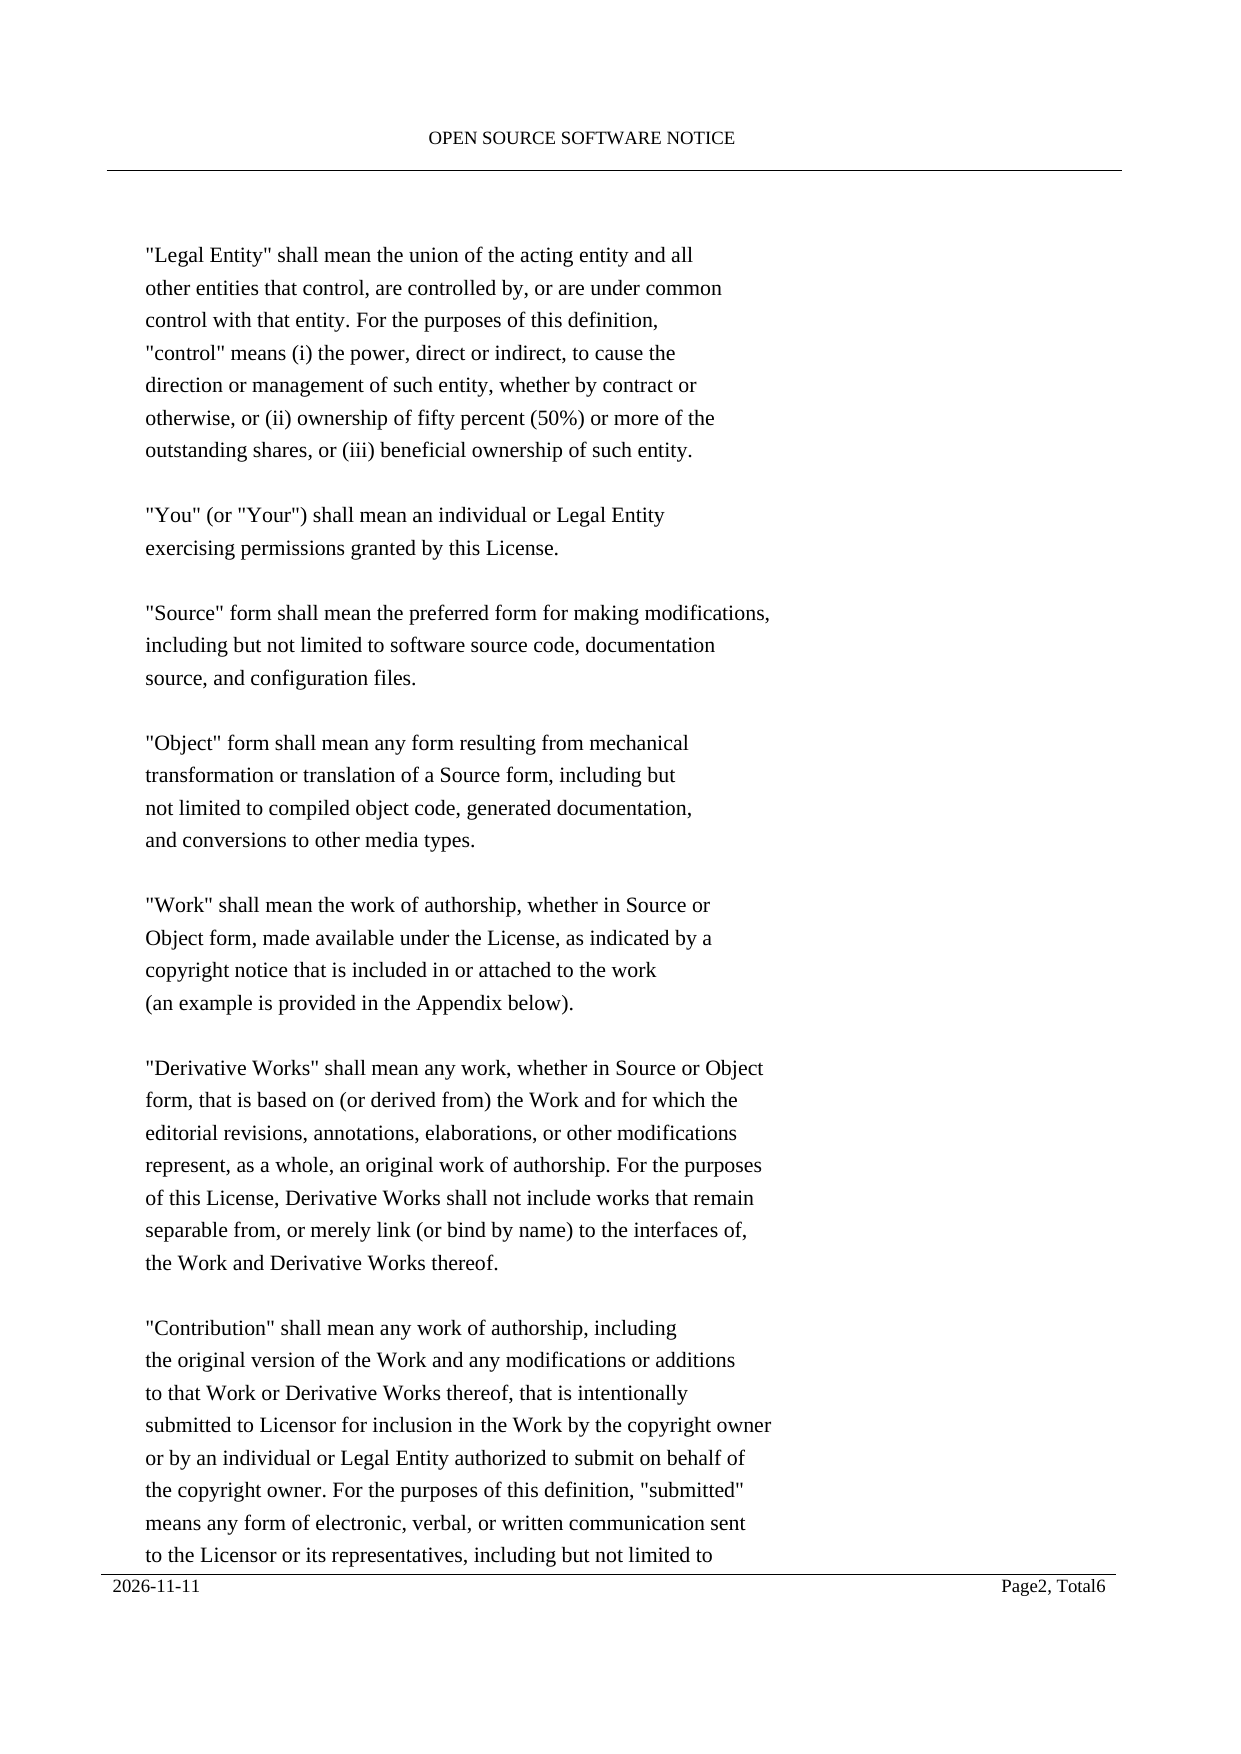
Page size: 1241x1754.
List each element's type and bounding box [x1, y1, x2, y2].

text [112, 206, 1128, 1571]
